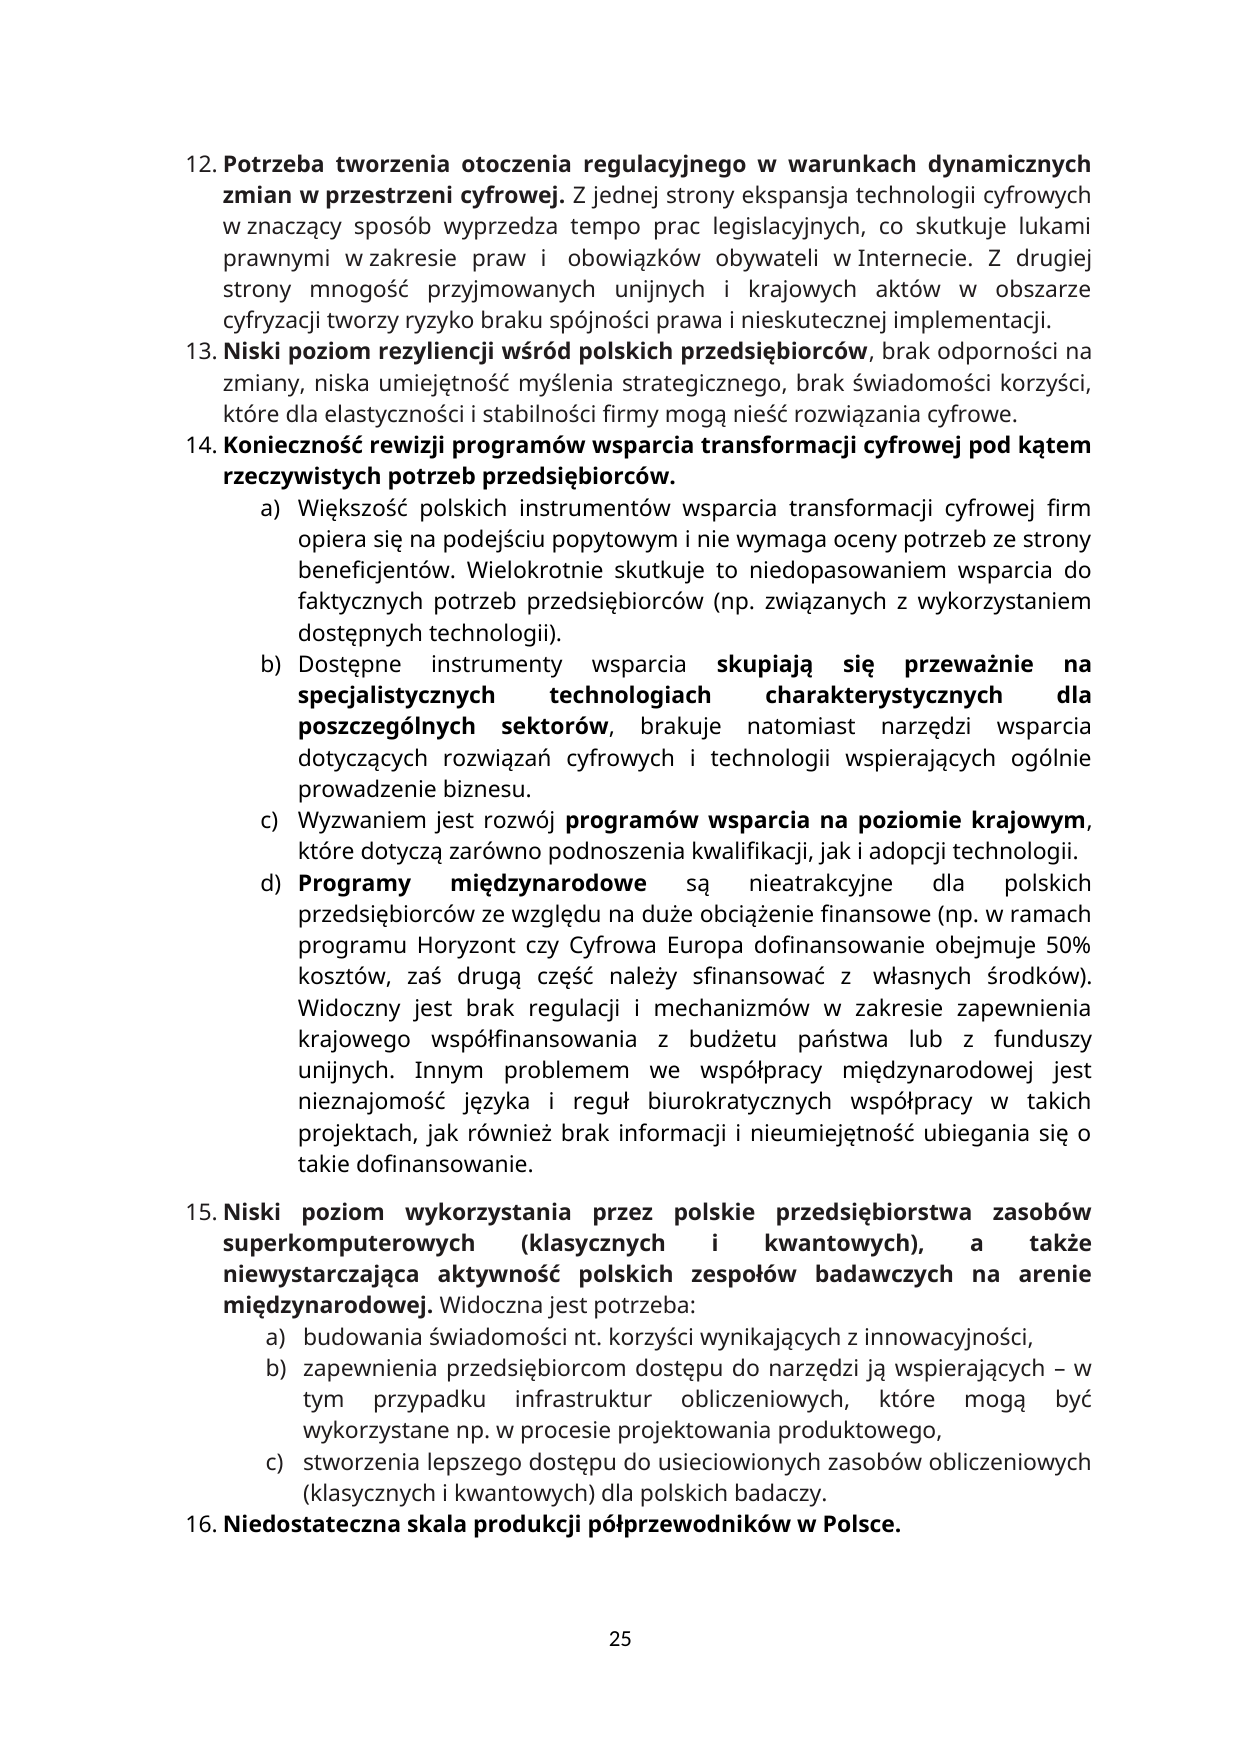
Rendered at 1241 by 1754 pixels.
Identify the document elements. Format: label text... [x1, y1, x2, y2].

list Dostępne instrumenty wsparcia skupiają się przeważnie na specjalistycznych technologiach charakterystycznych dla poszczególnych sektorów, brakuje natomiast narzędzi wsparcia dotyczących rozwiązań cyfrowych i technologii wspierających ogólnie prowadzenie biznesu. [260, 648, 1092, 804]
list Niedostateczna skala produkcji półprzewodników w Polsce. [185, 1508, 1092, 1539]
list Większość polskich instrumentów wsparcia transformacji cyfrowej firm opiera się na podejściu popytowym i nie wymaga oceny potrzeb ze strony beneficjentów. Wielokrotnie skutkuje to niedopasowaniem wsparcia do faktycznych potrzeb przedsiębiorców (np. związanych z wykorzystaniem dostępnych technologii). [260, 491, 1092, 648]
list Niski poziom rezyliencji wśród polskich przedsiębiorców, brak odporności na zmiany, niska umiejętność myślenia strategicznego, brak świadomości korzyści, które dla elastyczności i stabilności firmy mogą nieść rozwiązania cyfrowe. [185, 335, 1092, 429]
list zapewnienia przedsiębiorcom dostępu do narzędzi ją wspierających – w tym przypadku infrastruktur obliczeniowych, które mogą być wykorzystane np. w procesie projektowania produktowego, [265, 1352, 1092, 1446]
list Potrzeba tworzenia otoczenia regulacyjnego w warunkach dynamicznych zmian w przestrzeni cyfrowej. Z jednej strony ekspansja technologii cyfrowych w znaczący sposób wyprzedza tempo prac legislacyjnych, co skutkuje lukami prawnymi w zakresie praw i obowiązków obywateli w Internecie. Z drugiej strony mnogość przyjmowanych unijnych i krajowych aktów w obszarze cyfryzacji tworzy ryzyko braku spójności prawa i nieskutecznej implementacji. [185, 148, 1092, 335]
list budowania świadomości nt. korzyści wynikających z innowacyjności, [265, 1321, 1092, 1352]
list Konieczność rewizji programów wsparcia transformacji cyfrowej pod kątem rzeczywistych potrzeb przedsiębiorców. [185, 429, 1092, 491]
list Wyzwaniem jest rozwój programów wsparcia na poziomie krajowym, które dotyczą zarówno podnoszenia kwalifikacji, jak i adopcji technologii. [260, 804, 1092, 866]
list stworzenia lepszego dostępu do usieciowionych zasobów obliczeniowych (klasycznych i kwantowych) dla polskich badaczy. [265, 1446, 1092, 1508]
list Niski poziom wykorzystania przez polskie przedsiębiorstwa zasobów superkomputerowych (klasycznych i kwantowych), a także niewystarczająca aktywność polskich zespołów badawczych na arenie międzynarodowej. Widoczna jest potrzeba: [185, 1196, 1092, 1321]
list Programy międzynarodowe są nieatrakcyjne dla polskich przedsiębiorców ze względu na duże obciążenie finansowe (np. w ramach programu Horyzont czy Cyfrowa Europa dofinansowanie obejmuje 50% kosztów, zaś drugą część należy sfinansować z własnych środków). Widoczny jest brak regulacji i mechanizmów w zakresie zapewnienia krajowego współfinansowania z budżetu państwa lub z funduszy unijnych. Innym problemem we współpracy międzynarodowej jest nieznajomość języka i reguł biurokratycznych współpracy w takich projektach, jak również brak informacji i nieumiejętność ubiegania się o takie dofinansowanie. [260, 866, 1092, 1179]
